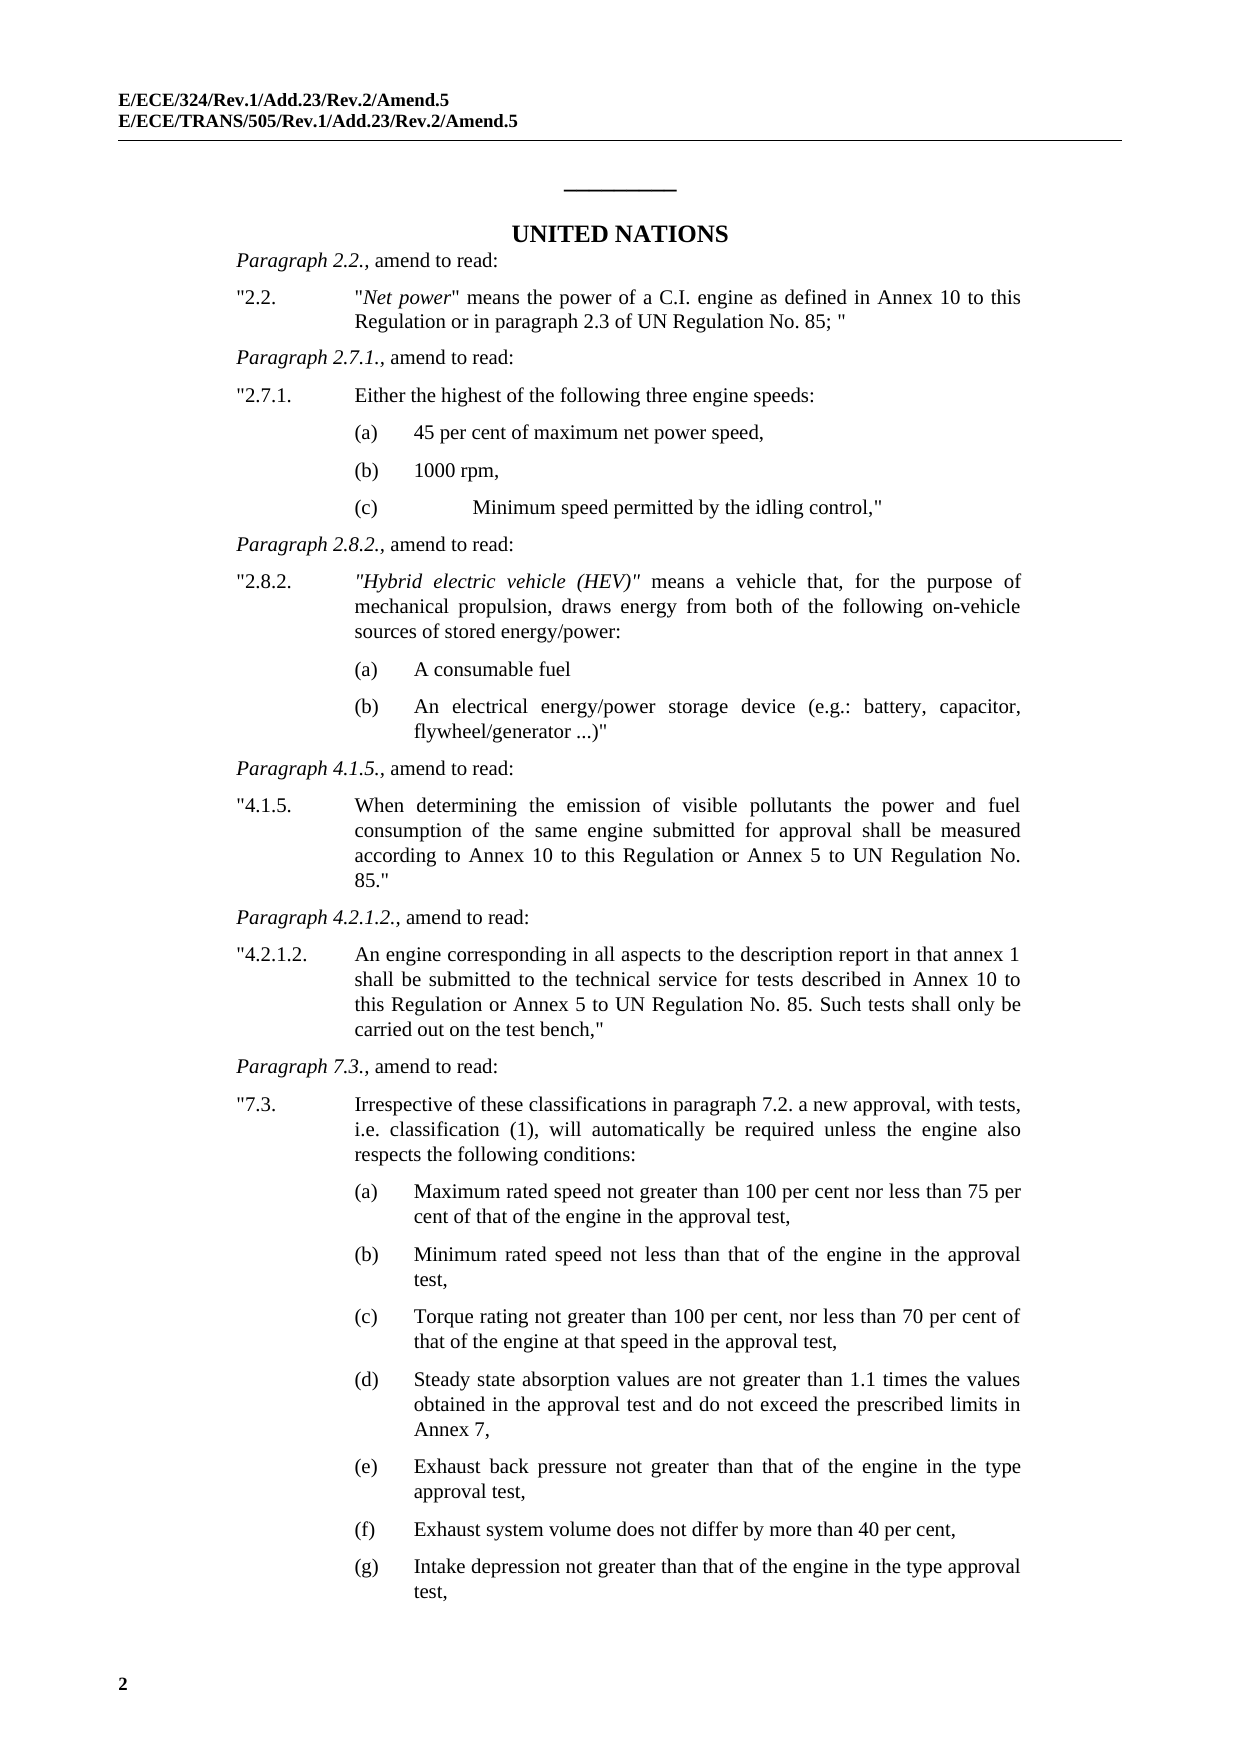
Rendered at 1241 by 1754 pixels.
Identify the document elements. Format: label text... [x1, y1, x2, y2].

text Paragraph 2.2., amend to read: [236, 248, 1004, 272]
text Paragraph 7.3., amend to read: [236, 1054, 1004, 1078]
text UNITED NATIONS [118, 219, 1122, 248]
text "2.2. "Net power" means the power of a C.I. engine as defined in Annex 10 to this Regulation or in paragraph 2.3 of UN Regulation No. 85; " [236, 284, 1021, 333]
text (a) A consumable fuel [354, 656, 1022, 681]
text "2.8.2. "Hybrid electric vehicle (HEV)" means a vehicle that, for the purpose of mechanical propulsion, draws energy from both of the following on-vehicle sources of stored energy/power: [236, 568, 1022, 643]
text "7.3. Irrespective of these classifications in paragraph 7.2. a new approval, with tests, i.e. classification (1), will automatically be required unless the engine also respects the following conditions: [236, 1091, 1022, 1166]
text (g) Intake depression not greater than that of the engine in the type approval test, [354, 1553, 1022, 1603]
text (e) Exhaust back pressure not greater than that of the engine in the type approval test, [354, 1453, 1022, 1503]
text _________ [118, 166, 1122, 194]
text (b) 1000 rpm, [354, 457, 1022, 482]
text "4.2.1.2. An engine corresponding in all aspects to the description report in that annex 1 shall be submitted to the technical service for tests described in Annex 10 to this Regulation or Annex 5 to UN Regulation No. 85. Such tests shall only be carried out on the test bench," [236, 941, 1022, 1041]
text (c) Torque rating not greater than 100 per cent, nor less than 70 per cent of that of the engine at that speed in the approval test, [354, 1303, 1022, 1353]
text (a) Maximum rated speed not greater than 100 per cent nor less than 75 per cent of that of the engine in the approval test, [354, 1178, 1022, 1228]
text (f) Exhaust system volume does not differ by more than 40 per cent, [354, 1516, 1022, 1541]
text (b) An electrical energy/power storage device (e.g.: battery, capacitor, flywheel/generator ...)" [354, 693, 1022, 743]
text (c) Minimum speed permitted by the idling control," [354, 494, 1022, 519]
text Paragraph 2.7.1., amend to read: [236, 345, 1004, 369]
text Paragraph 4.1.5., amend to read: [236, 756, 1004, 780]
text Paragraph 4.2.1.2., amend to read: [236, 905, 1004, 929]
text (a) 45 per cent of maximum net power speed, [354, 419, 1022, 444]
text Paragraph 2.8.2., amend to read: [236, 532, 1004, 556]
text "2.7.1. Either the highest of the following three engine speeds: [236, 382, 1022, 407]
text (b) Minimum rated speed not less than that of the engine in the approval test, [354, 1241, 1022, 1291]
text (d) Steady state absorption values are not greater than 1.1 times the values obtained in the approval test and do not exceed the prescribed limits in Annex 7, [354, 1366, 1022, 1441]
text "4.1.5. When determining the emission of visible pollutants the power and fuel consumption of the same engine submitted for approval shall be measured according to Annex 10 to this Regulation or Annex 5 to UN Regulation No. 85." [236, 792, 1022, 892]
